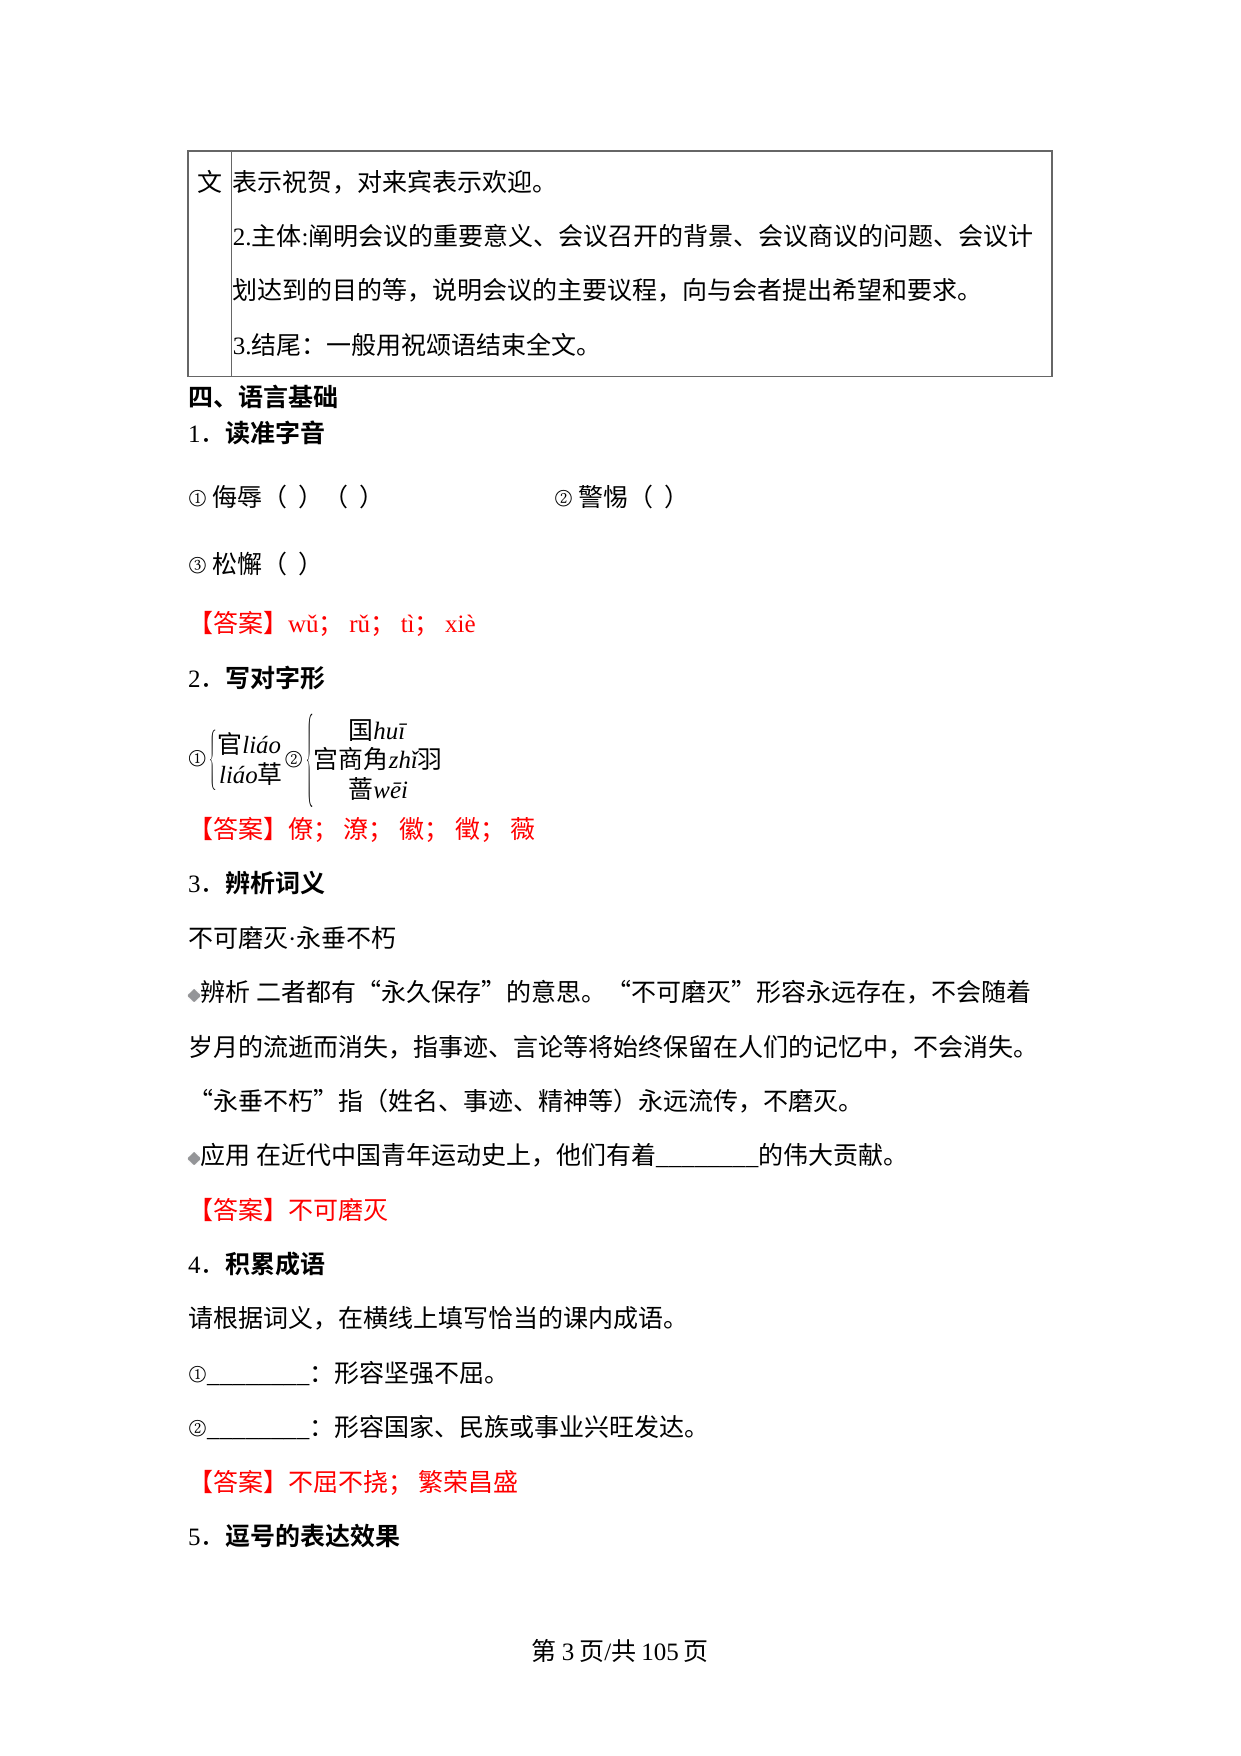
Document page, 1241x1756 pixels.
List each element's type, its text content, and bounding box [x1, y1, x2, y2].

text 辨析 二者都有“永久保存”的意思。“不可磨灭”形容永远存在，不会随着岁月的流逝而消失，指事迹、言论等将始终保留在人们的记忆中，不会消失。“永垂不朽”指（姓名、事迹、精神等）永远流传，不磨灭。 [188, 973, 1052, 1118]
table_cell 正文 [189, 152, 231, 376]
text 应用 在近代中国青年运动史上，他们有着_ _ _ _ _ _ _ _ 的伟大贡献。 [188, 1136, 1052, 1172]
text 【答案】wǔ； rǔ； tì； xiè [188, 604, 1052, 640]
text 5．逗号的表达效果 [188, 1516, 1052, 1553]
text ②_ _ _ _ _ _ _ _ ：形容国家、民族或事业兴旺发达。 [188, 1408, 1052, 1444]
text 【答案】不屈不挠； 繁荣昌盛 [188, 1462, 1052, 1498]
text 请根据词义，在横线上填写恰当的课内成语。 [188, 1299, 1052, 1335]
picture [187, 989, 201, 1002]
text 【答案】不可磨灭 [188, 1190, 1052, 1226]
text 3．辨析词义 [188, 864, 1052, 900]
text 【答案】僚； 潦； 徽； 徵； 薇 [188, 809, 1052, 846]
text 不可磨灭·永垂不朽 [188, 918, 1052, 954]
subtitle 四、语言基础 [188, 377, 1052, 413]
text ①_ _ _ _ _ _ _ _ ：形容坚强不屈。 [188, 1353, 1052, 1389]
text ③松懈（ ） [188, 536, 1052, 581]
text 2．写对字形 [188, 658, 1052, 694]
text ①侮辱（ ）（ ） ②警惕（ ） [188, 468, 1052, 513]
text 4．积累成语 [188, 1244, 1052, 1281]
text 1．读准字音 [188, 413, 1052, 450]
picture [187, 1152, 201, 1165]
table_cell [232, 152, 1051, 376]
